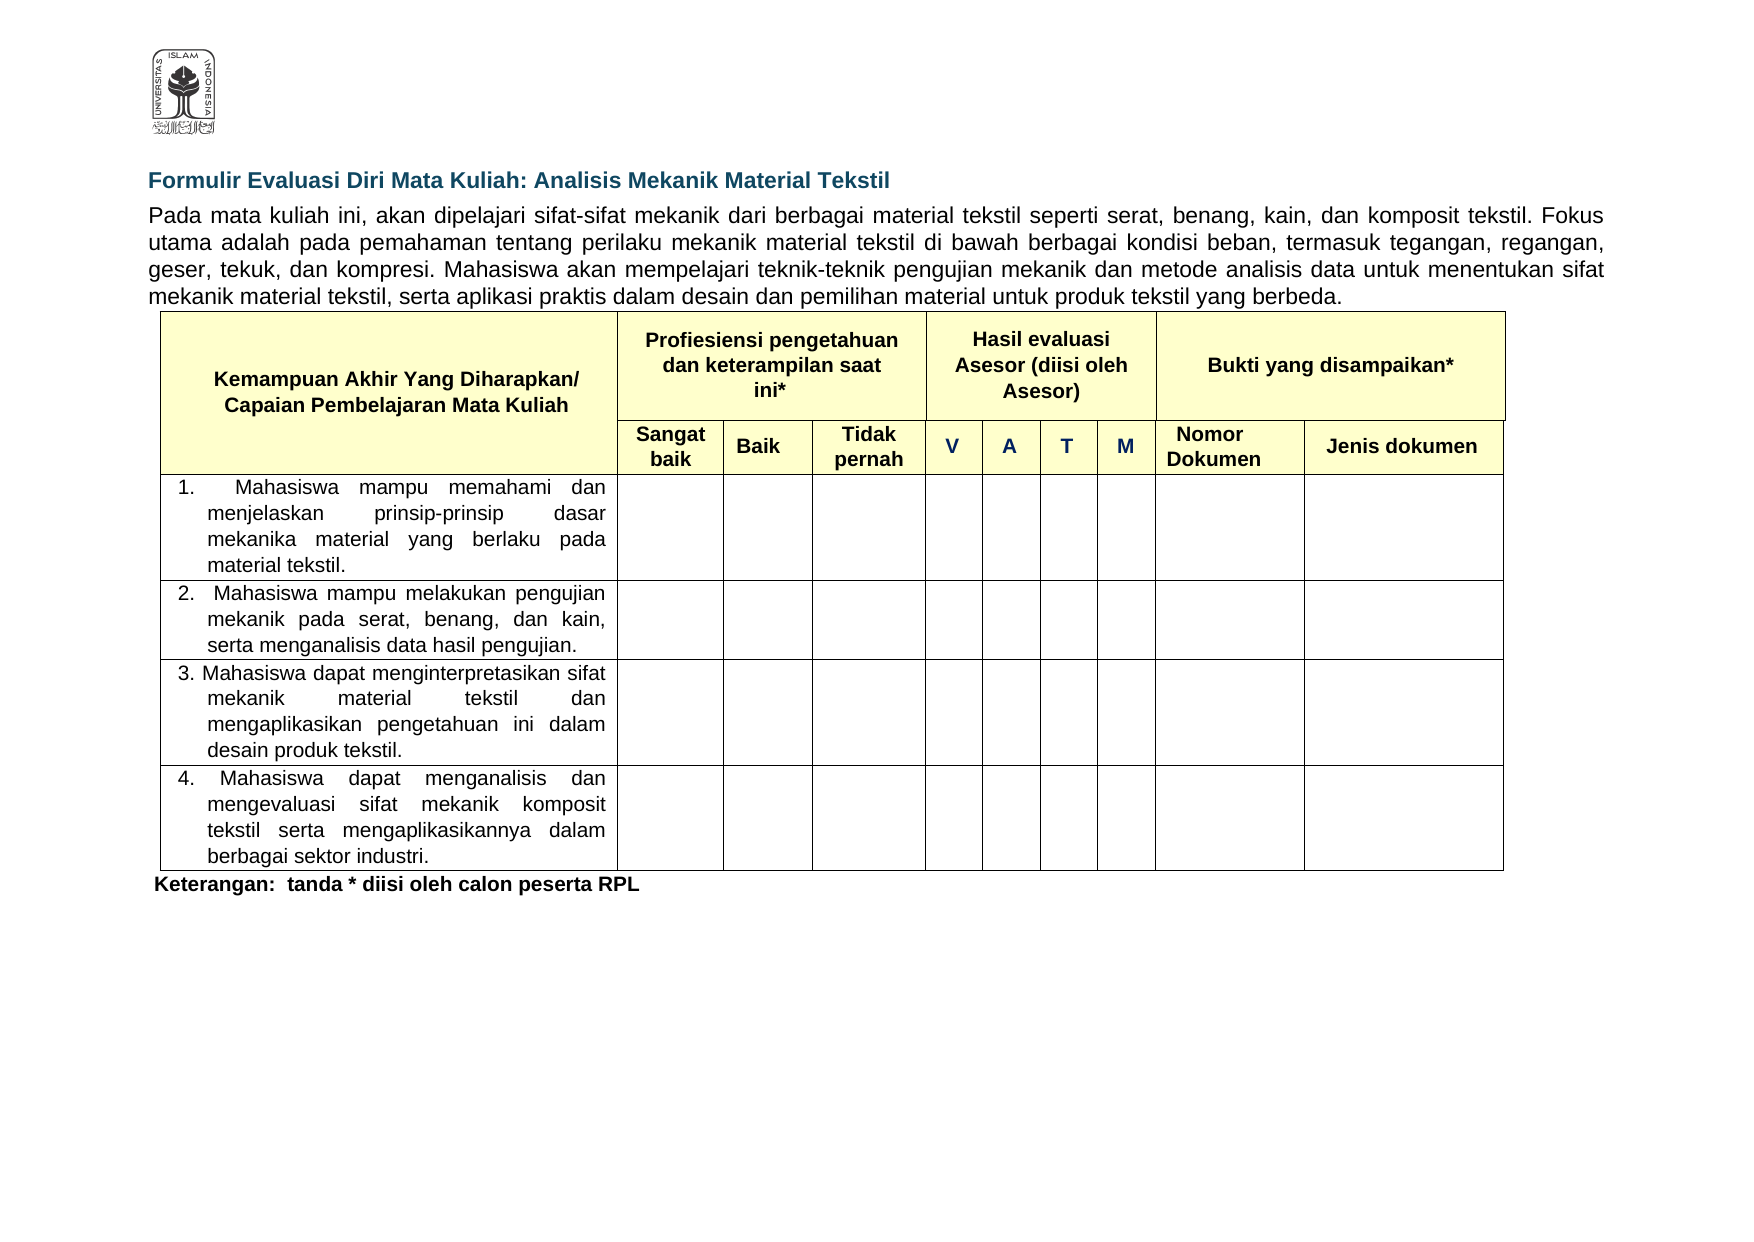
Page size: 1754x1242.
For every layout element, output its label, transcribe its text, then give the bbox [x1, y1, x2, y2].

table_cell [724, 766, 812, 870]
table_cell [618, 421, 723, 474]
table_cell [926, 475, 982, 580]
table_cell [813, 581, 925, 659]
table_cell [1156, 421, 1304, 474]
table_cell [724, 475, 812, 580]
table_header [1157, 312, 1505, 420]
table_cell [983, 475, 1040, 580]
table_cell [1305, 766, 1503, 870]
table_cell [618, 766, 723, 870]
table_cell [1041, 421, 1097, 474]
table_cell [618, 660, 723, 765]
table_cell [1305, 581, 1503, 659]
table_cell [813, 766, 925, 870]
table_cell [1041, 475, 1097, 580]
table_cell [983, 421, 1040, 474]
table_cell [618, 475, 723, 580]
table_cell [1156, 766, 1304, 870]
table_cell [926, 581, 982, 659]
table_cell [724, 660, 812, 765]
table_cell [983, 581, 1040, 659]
text Pada mata kuliah ini, akan dipelajari sifat-sifat mekanik dari berbagai material tekstil seperti serat, benang, kain, dan komposit tekstil. Fokus utama adalah pada pemahaman tentang perilaku mekanik material tekstil di bawah berbagai kondisi beban, termasuk tegangan, regangan, geser, tekuk, dan kompresi. Mahasiswa akan mempelajari teknik-teknik pengujian mekanik dan metode analisis data untuk menentukan sifat mekanik material tekstil, serta aplikasi praktis dalam desain dan pemilihan material untuk produk tekstil yang berbeda. [148, 202, 1605, 310]
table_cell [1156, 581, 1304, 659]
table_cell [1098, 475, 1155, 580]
picture [135, 34, 232, 150]
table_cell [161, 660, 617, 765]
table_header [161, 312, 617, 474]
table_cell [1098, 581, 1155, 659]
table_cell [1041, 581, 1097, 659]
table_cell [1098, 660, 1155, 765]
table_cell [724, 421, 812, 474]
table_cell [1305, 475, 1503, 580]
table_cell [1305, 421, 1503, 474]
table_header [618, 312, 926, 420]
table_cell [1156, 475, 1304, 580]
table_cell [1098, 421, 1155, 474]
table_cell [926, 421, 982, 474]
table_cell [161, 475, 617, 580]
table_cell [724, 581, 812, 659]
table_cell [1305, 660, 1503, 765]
text Keterangan: tanda * diisi oleh calon peserta RPL [148, 871, 1607, 895]
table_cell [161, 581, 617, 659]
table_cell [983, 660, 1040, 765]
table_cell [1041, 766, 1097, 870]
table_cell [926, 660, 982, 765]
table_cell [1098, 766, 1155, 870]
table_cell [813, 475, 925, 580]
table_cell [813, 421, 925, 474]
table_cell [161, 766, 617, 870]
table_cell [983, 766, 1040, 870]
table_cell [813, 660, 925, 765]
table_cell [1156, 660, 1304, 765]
subtitle Formulir Evaluasi Diri Mata Kuliah: Analisis Mekanik Material Tekstil [148, 167, 1607, 193]
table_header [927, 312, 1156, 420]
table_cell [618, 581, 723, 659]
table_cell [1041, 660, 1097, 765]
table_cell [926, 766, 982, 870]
